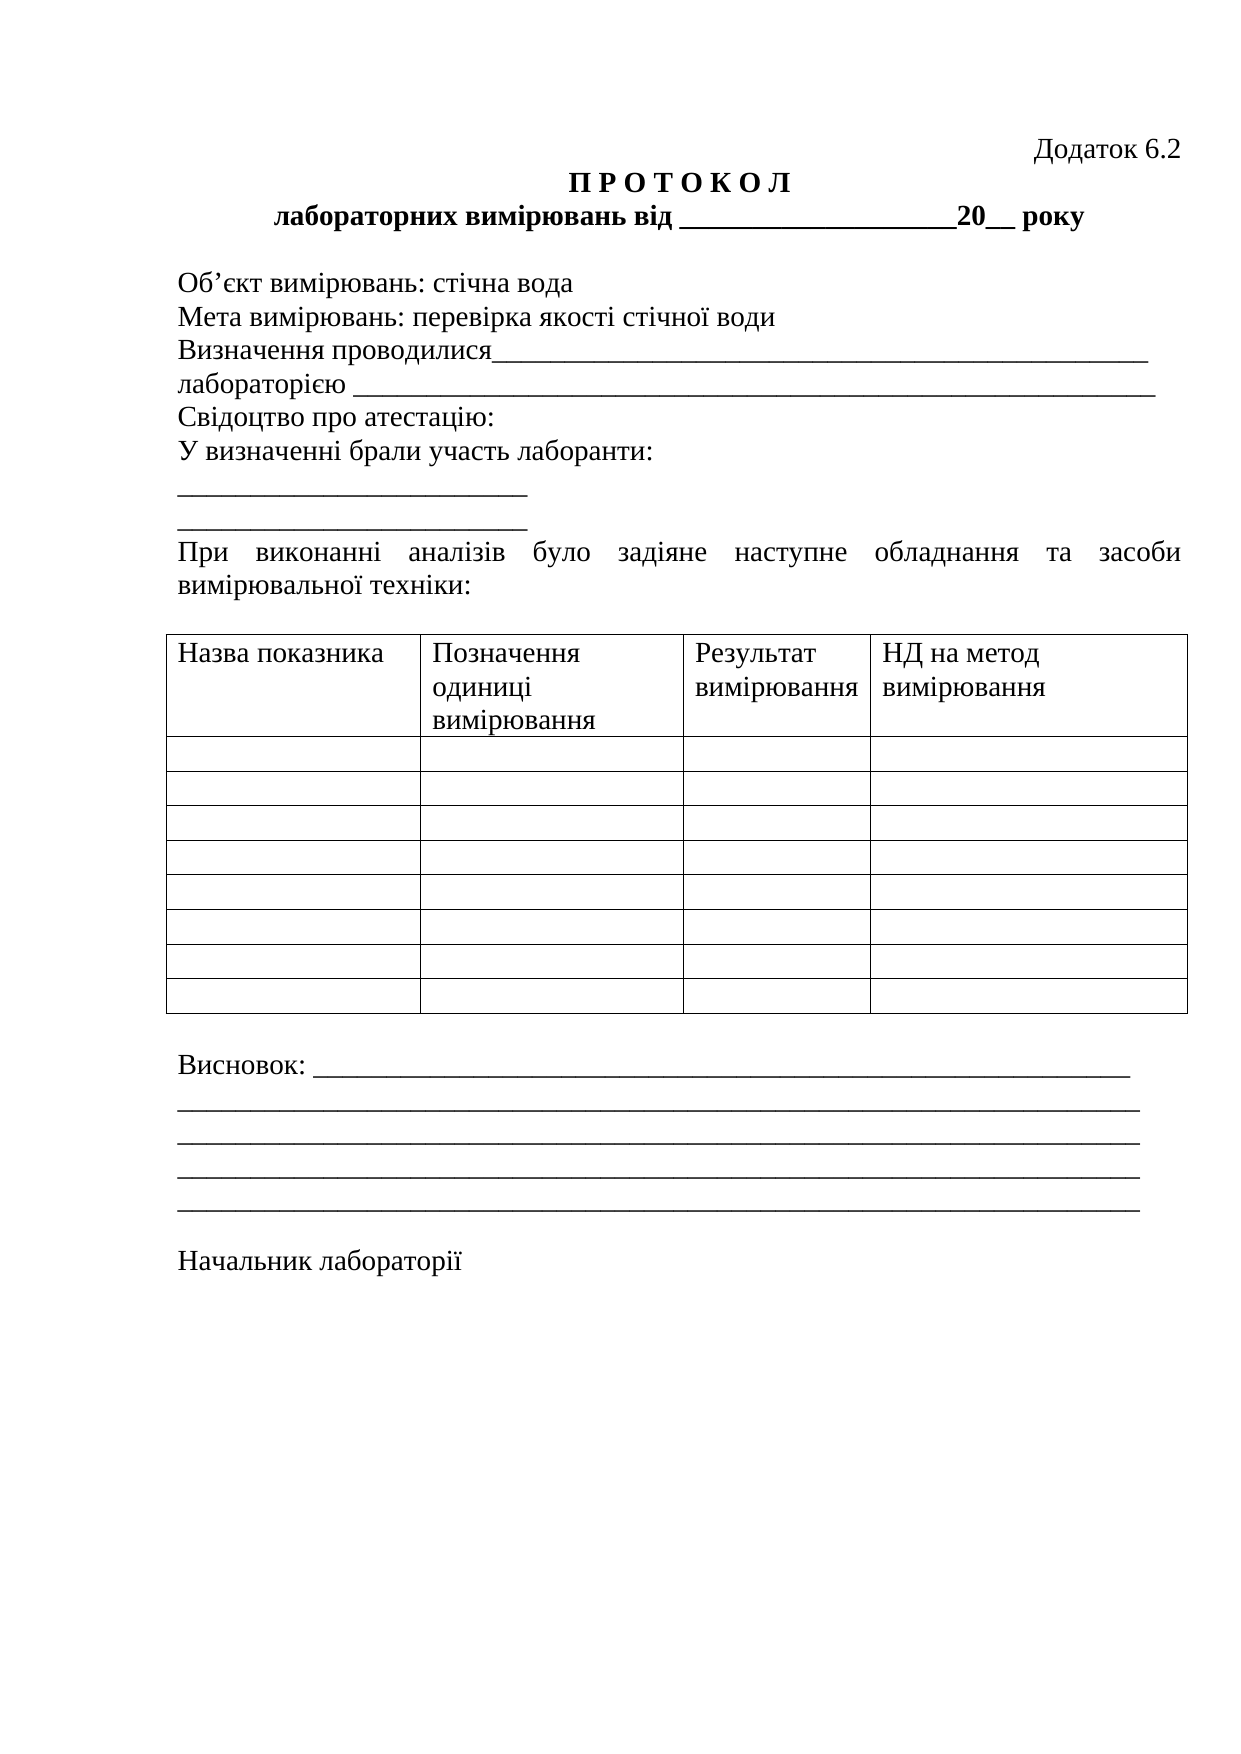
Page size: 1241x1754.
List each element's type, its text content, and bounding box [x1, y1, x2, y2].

text У визначенні брали участь лаборанти: [177, 433, 1181, 467]
text __________________________________________________________________ [177, 1148, 1181, 1181]
table_cell [871, 772, 1187, 805]
text ________________________ [177, 500, 1181, 534]
table_header Позначення одиниці вимірювання [421, 635, 683, 736]
text лабораторією _______________________________________________________ [177, 366, 1181, 399]
table_cell [167, 945, 420, 978]
text Свідоцтво про атестацію: [177, 399, 1181, 433]
text Визначення проводилися_____________________________________________ [177, 332, 1181, 366]
text __________________________________________________________________ [177, 1081, 1181, 1114]
table_cell [421, 875, 683, 909]
text Висновок: ________________________________________________________ [177, 1047, 1181, 1081]
table_cell [421, 910, 683, 943]
table_cell [684, 737, 870, 771]
text При виконанні аналізів було задіяне наступне обладнання та засоби вимірювальної техніки: [177, 534, 1181, 601]
table_cell [871, 841, 1187, 874]
table_cell [167, 772, 420, 805]
text __________________________________________________________________ [177, 1114, 1181, 1148]
table_cell [421, 979, 683, 1013]
table_cell [684, 772, 870, 805]
table_cell [421, 945, 683, 978]
table_cell [871, 979, 1187, 1013]
table_cell [684, 945, 870, 978]
table_cell [871, 875, 1187, 909]
table_cell [421, 806, 683, 840]
table_cell [167, 841, 420, 874]
table_header Результат вимірювання [684, 635, 870, 736]
table_cell [421, 841, 683, 874]
table_cell [167, 910, 420, 943]
table_cell [684, 841, 870, 874]
table_cell [167, 806, 420, 840]
table_cell [167, 979, 420, 1013]
table_cell [871, 737, 1187, 771]
table_cell [871, 806, 1187, 840]
table_cell [684, 979, 870, 1013]
table_cell [871, 945, 1187, 978]
table_cell [684, 910, 870, 943]
text Додаток 6.2 [177, 131, 1181, 165]
table_cell [167, 737, 420, 771]
text П Р О Т О К О Л [177, 165, 1181, 198]
table_cell [167, 875, 420, 909]
text лабораторних вимірювань від ___________________20__ року [177, 198, 1181, 232]
text Об’єкт вимірювань: стічна вода [177, 265, 1181, 299]
text __________________________________________________________________ [177, 1181, 1181, 1215]
table_header НД на метод вимірювання [871, 635, 1187, 736]
text Мета вимірювань: перевірка якості стічної води [177, 299, 1181, 332]
text Начальник лабораторії [177, 1243, 1181, 1277]
text ________________________ [177, 467, 1181, 500]
table_cell [871, 910, 1187, 943]
table_cell [684, 806, 870, 840]
table_cell [421, 737, 683, 771]
table_cell [684, 875, 870, 909]
table_header Назва показника [167, 635, 420, 736]
table_cell [421, 772, 683, 805]
